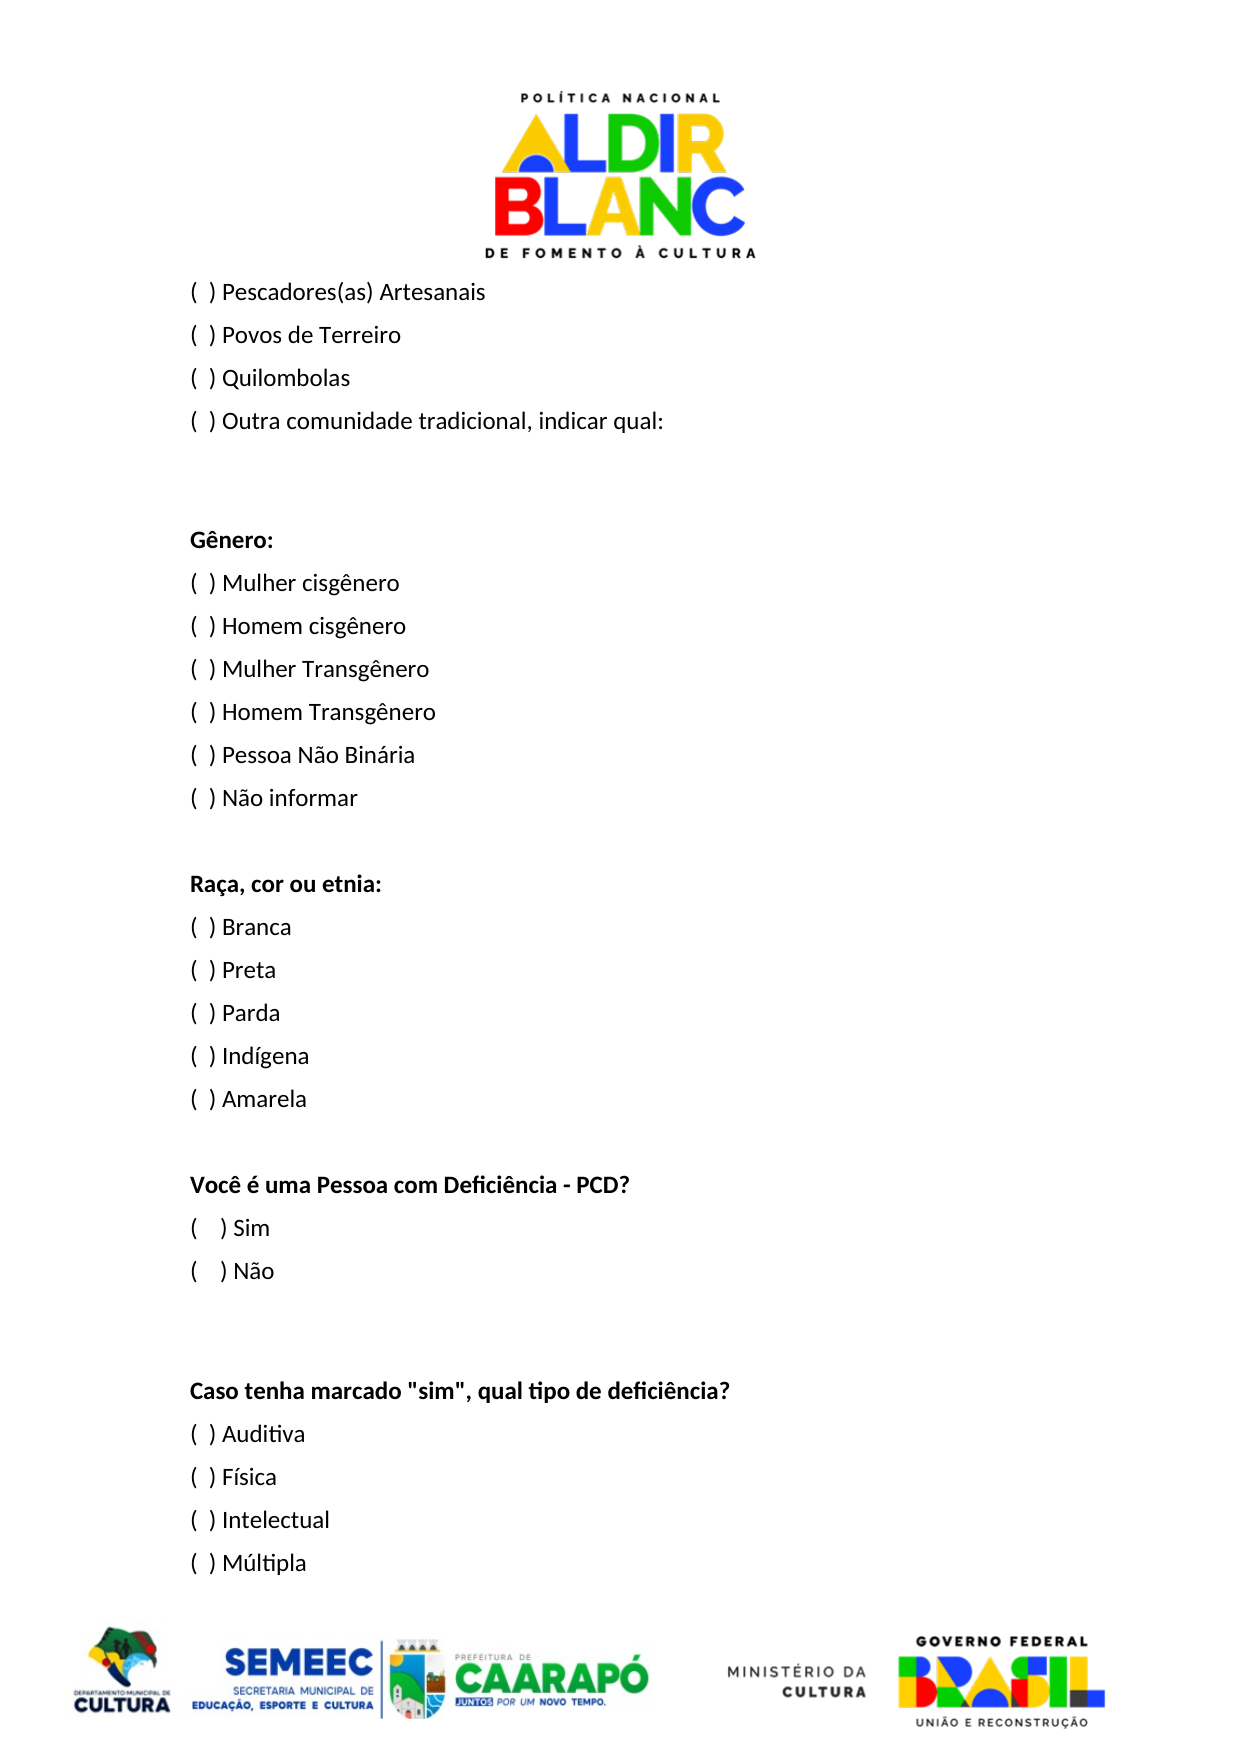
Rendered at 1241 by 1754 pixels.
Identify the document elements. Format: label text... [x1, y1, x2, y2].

text Você é uma Pessoa com Deficiência - PCD? [190, 1169, 1051, 1200]
text ( ) Mulher Transgênero [190, 653, 1051, 684]
picture [682, 1623, 1151, 1736]
text ( ) Pescadores(as) Artesanais [190, 276, 1051, 306]
text ( ) Homem cisgênero [190, 610, 1051, 641]
text ( ) Pessoa Não Binária [190, 739, 1051, 770]
picture [63, 1621, 657, 1719]
text ( ) Amarela [190, 1083, 1051, 1114]
text ( ) Não [190, 1256, 1051, 1286]
text Raça, cor ou etnia: [190, 868, 1051, 899]
text ( ) Indígena [190, 1040, 1051, 1071]
text Gênero: [190, 524, 1051, 555]
text Caso tenha marcado "sim", qual tipo de deficiência? [190, 1375, 1051, 1405]
text ( ) Sim [190, 1212, 1051, 1243]
text ( ) Auditiva [190, 1418, 1051, 1448]
text ( ) Intelectual [190, 1504, 1051, 1534]
text ( ) Outra comunidade tradicional, indicar qual: [190, 405, 1051, 435]
picture [479, 73, 762, 276]
text ( ) Múltipla [190, 1547, 1051, 1577]
text ( ) Homem Transgênero [190, 696, 1051, 727]
text ( ) Povos de Terreiro [190, 319, 1051, 349]
text ( ) Quilombolas [190, 362, 1051, 392]
text ( ) Branca [190, 911, 1051, 942]
text ( ) Mulher cisgênero [190, 567, 1051, 598]
text ( ) Física [190, 1461, 1051, 1491]
text ( ) Parda [190, 997, 1051, 1028]
text ( ) Preta [190, 954, 1051, 985]
text ( ) Não informar [190, 782, 1051, 813]
